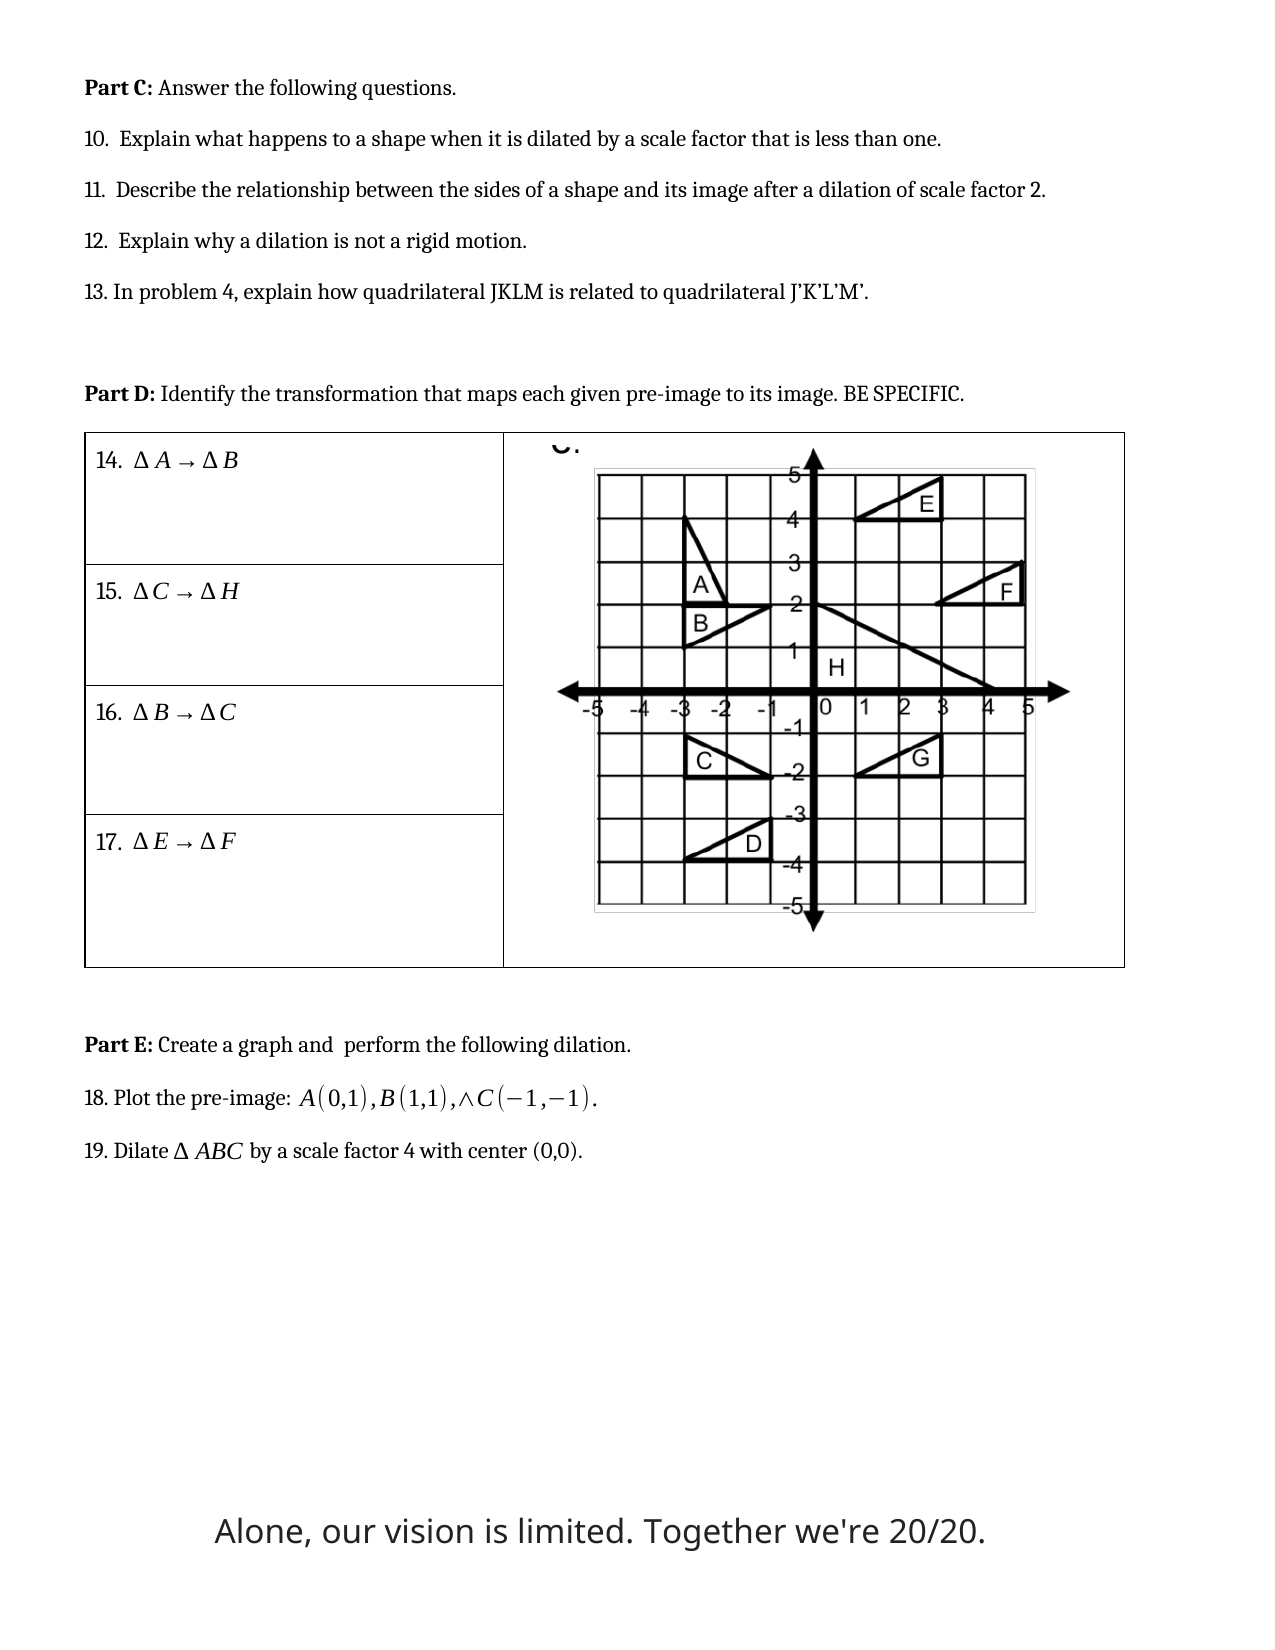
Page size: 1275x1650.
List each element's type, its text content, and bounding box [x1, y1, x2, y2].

table_header 14. [86, 433, 503, 563]
text 13. In problem 4, explain how quadrilateral JKLM is related to quadrilateral J’K’L’M’. [84, 279, 1125, 306]
table_header [504, 433, 1124, 967]
table_cell 15. [86, 565, 503, 685]
text Part D: Identify the transformation that maps each given pre-image to its image. BE SPECIFIC. [84, 381, 1125, 408]
text 18. Plot the pre-image: [84, 1083, 1125, 1113]
text 11. Describe the relationship between the sides of a shape and its image after a dilation of scale factor 2. [84, 177, 1125, 203]
text Part C: Answer the following questions. [84, 75, 1125, 101]
text 19. Dilate by a scale factor 4 with center (0,0). [84, 1138, 1125, 1165]
text Part E: Create a graph and perform the following dilation. [84, 1032, 1125, 1058]
table_cell 16. [86, 686, 503, 814]
table_cell 17. [86, 815, 503, 967]
text 10. Explain what happens to a shape when it is dilated by a scale factor that is less than one. [84, 126, 1125, 152]
text 12. Explain why a dilation is not a rigid motion. [84, 228, 1125, 254]
